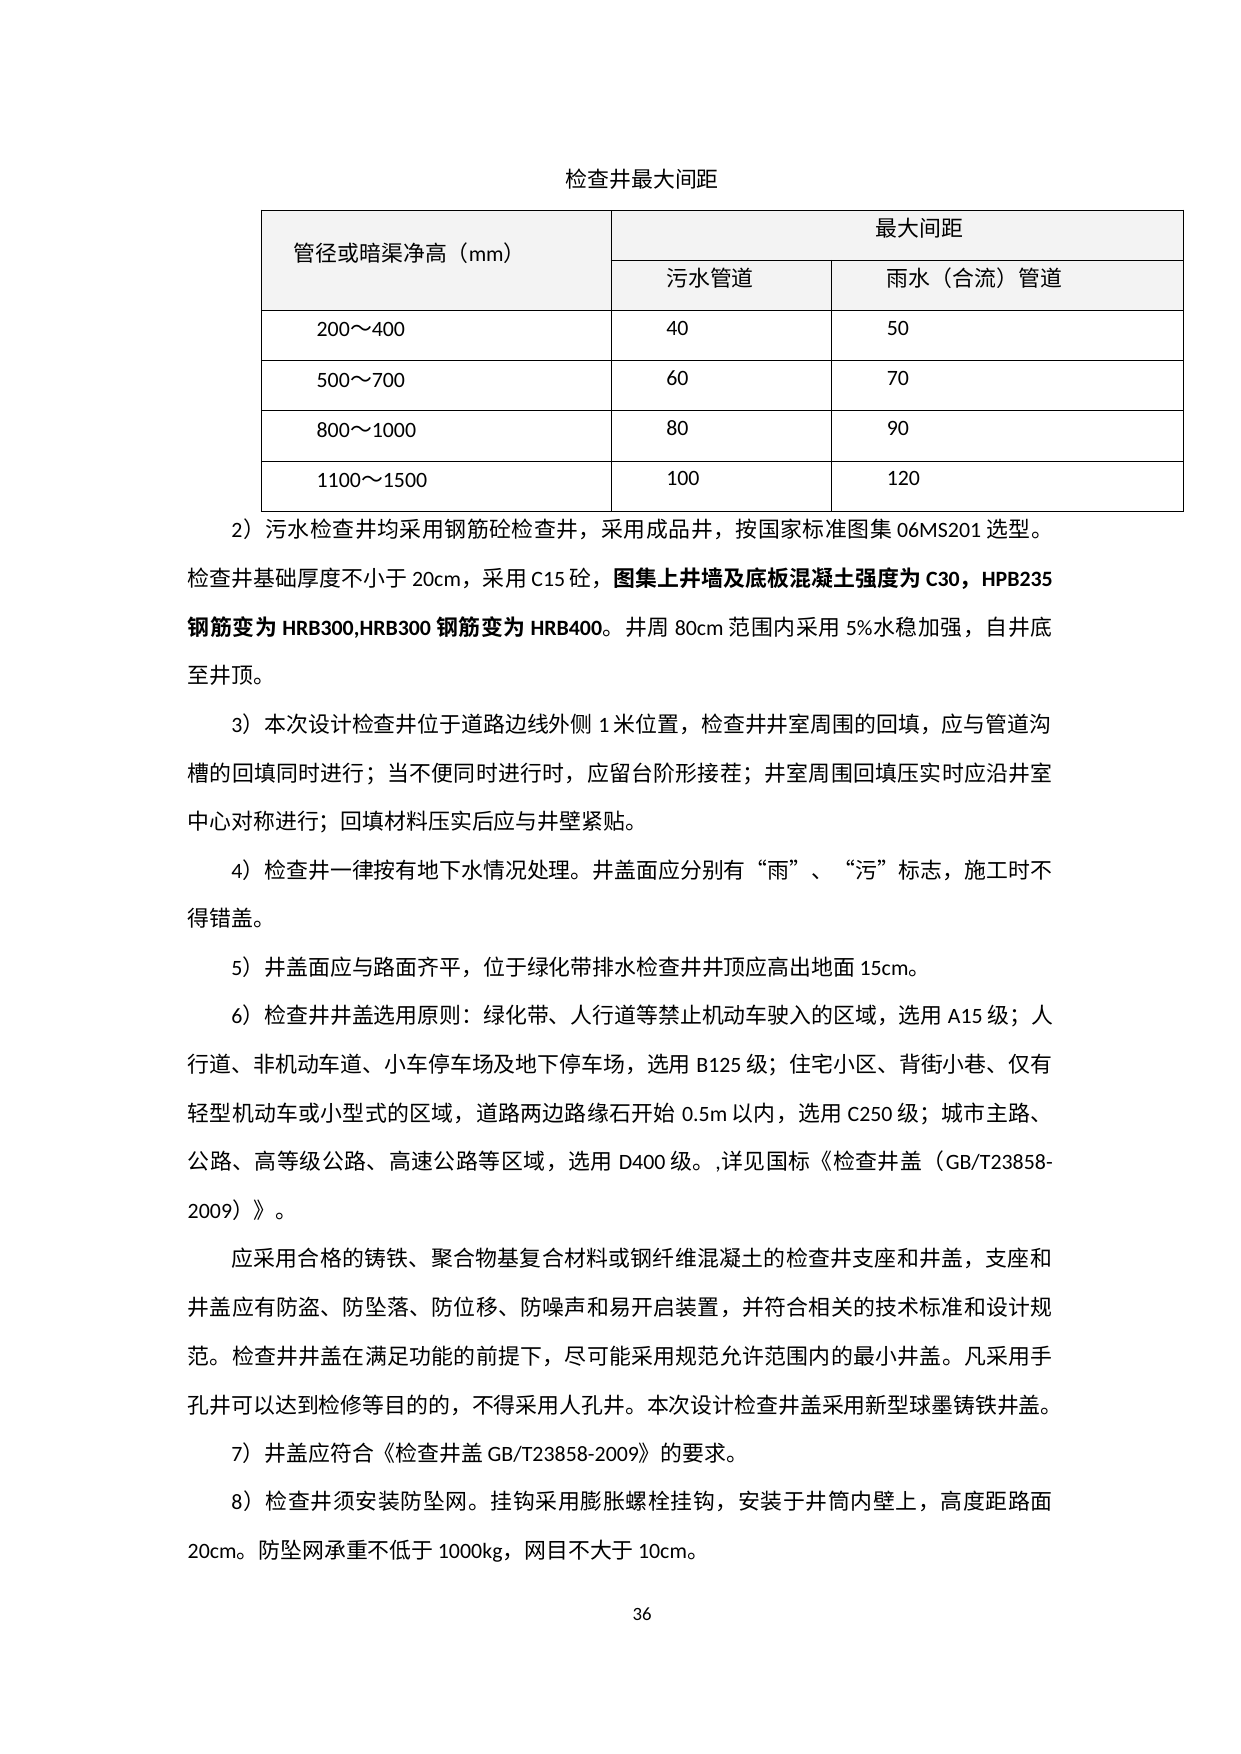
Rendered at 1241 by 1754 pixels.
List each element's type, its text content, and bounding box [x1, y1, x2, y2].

table_cell 雨水（合流）管道 [832, 261, 1183, 310]
table_cell 120 [832, 462, 1183, 511]
text 8）检查井须安装防坠网。挂钩采用膨胀螺栓挂钩，安装于井筒内壁上，高度距路面20cm。防坠网承重不低于1000kg，网目不大于10cm。 [187, 1484, 1053, 1565]
table_cell 80 [612, 411, 831, 461]
table_cell 60 [612, 361, 831, 410]
text 6）检查井井盖选用原则：绿化带、人行道等禁止机动车驶入的区域，选用A15级；人行道、非机动车道、小车停车场及地下停车场，选用B125级；住宅小区、背街小巷、仅有轻型机动车或小型式的区域，道路两边路缘石开始0.5m以内，选用C250级；城市主路、公路、高等级公路、高速公路等区域，选用D400级。,详见国标《检查井盖（GB/T23858-2009）》。 [187, 998, 1053, 1225]
table_cell 200～400 [262, 311, 611, 360]
table_cell 500～700 [262, 361, 611, 410]
table_cell 70 [832, 361, 1183, 410]
text 7）井盖应符合《检查井盖GB/T23858-2009》的要求。 [187, 1436, 1053, 1468]
table_cell 40 [612, 311, 831, 360]
table_cell 90 [832, 411, 1183, 461]
text 2）污水检查井均采用钢筋砼检查井，采用成品井，按国家标准图集06MS201选型。检查井基础厚度不小于20cm，采用C15砼，图集上井墙及底板混凝土强度为C30，HPB235钢筋变为HRB300,HRB300钢筋变为HRB400。井周80cm范围内采用5%水稳加强，自井底至井顶。 [187, 512, 1053, 691]
table_cell 污水管道 [612, 261, 831, 310]
table_header 最大间距 [612, 211, 1183, 260]
table_cell 1100～1500 [262, 462, 611, 511]
text 5）井盖面应与路面齐平，位于绿化带排水检查井井顶应高出地面15cm。 [187, 949, 1053, 982]
text 4）检查井一律按有地下水情况处理。井盖面应分别有“雨”、“污”标志，施工时不得错盖。 [187, 852, 1053, 933]
text 检查井最大间距 [187, 161, 1053, 194]
table_cell 50 [832, 311, 1183, 360]
table_cell 100 [612, 462, 831, 511]
text 应采用合格的铸铁、聚合物基复合材料或钢纤维混凝土的检查井支座和井盖，支座和井盖应有防盗、防坠落、防位移、防噪声和易开启装置，并符合相关的技术标准和设计规范。检查井井盖在满足功能的前提下，尽可能采用规范允许范围内的最小井盖。凡采用手孔井可以达到检修等目的的，不得采用人孔井。本次设计检查井盖采用新型球墨铸铁井盖。 [187, 1241, 1053, 1420]
table_header 管径或暗渠净高（mm） [262, 211, 611, 310]
table_cell 800～1000 [262, 411, 611, 461]
text 3）本次设计检查井位于道路边线外侧1米位置，检查井井室周围的回填，应与管道沟槽的回填同时进行；当不便同时进行时，应留台阶形接茬；井室周围回填压实时应沿井室中心对称进行；回填材料压实后应与井壁紧贴。 [187, 706, 1053, 836]
